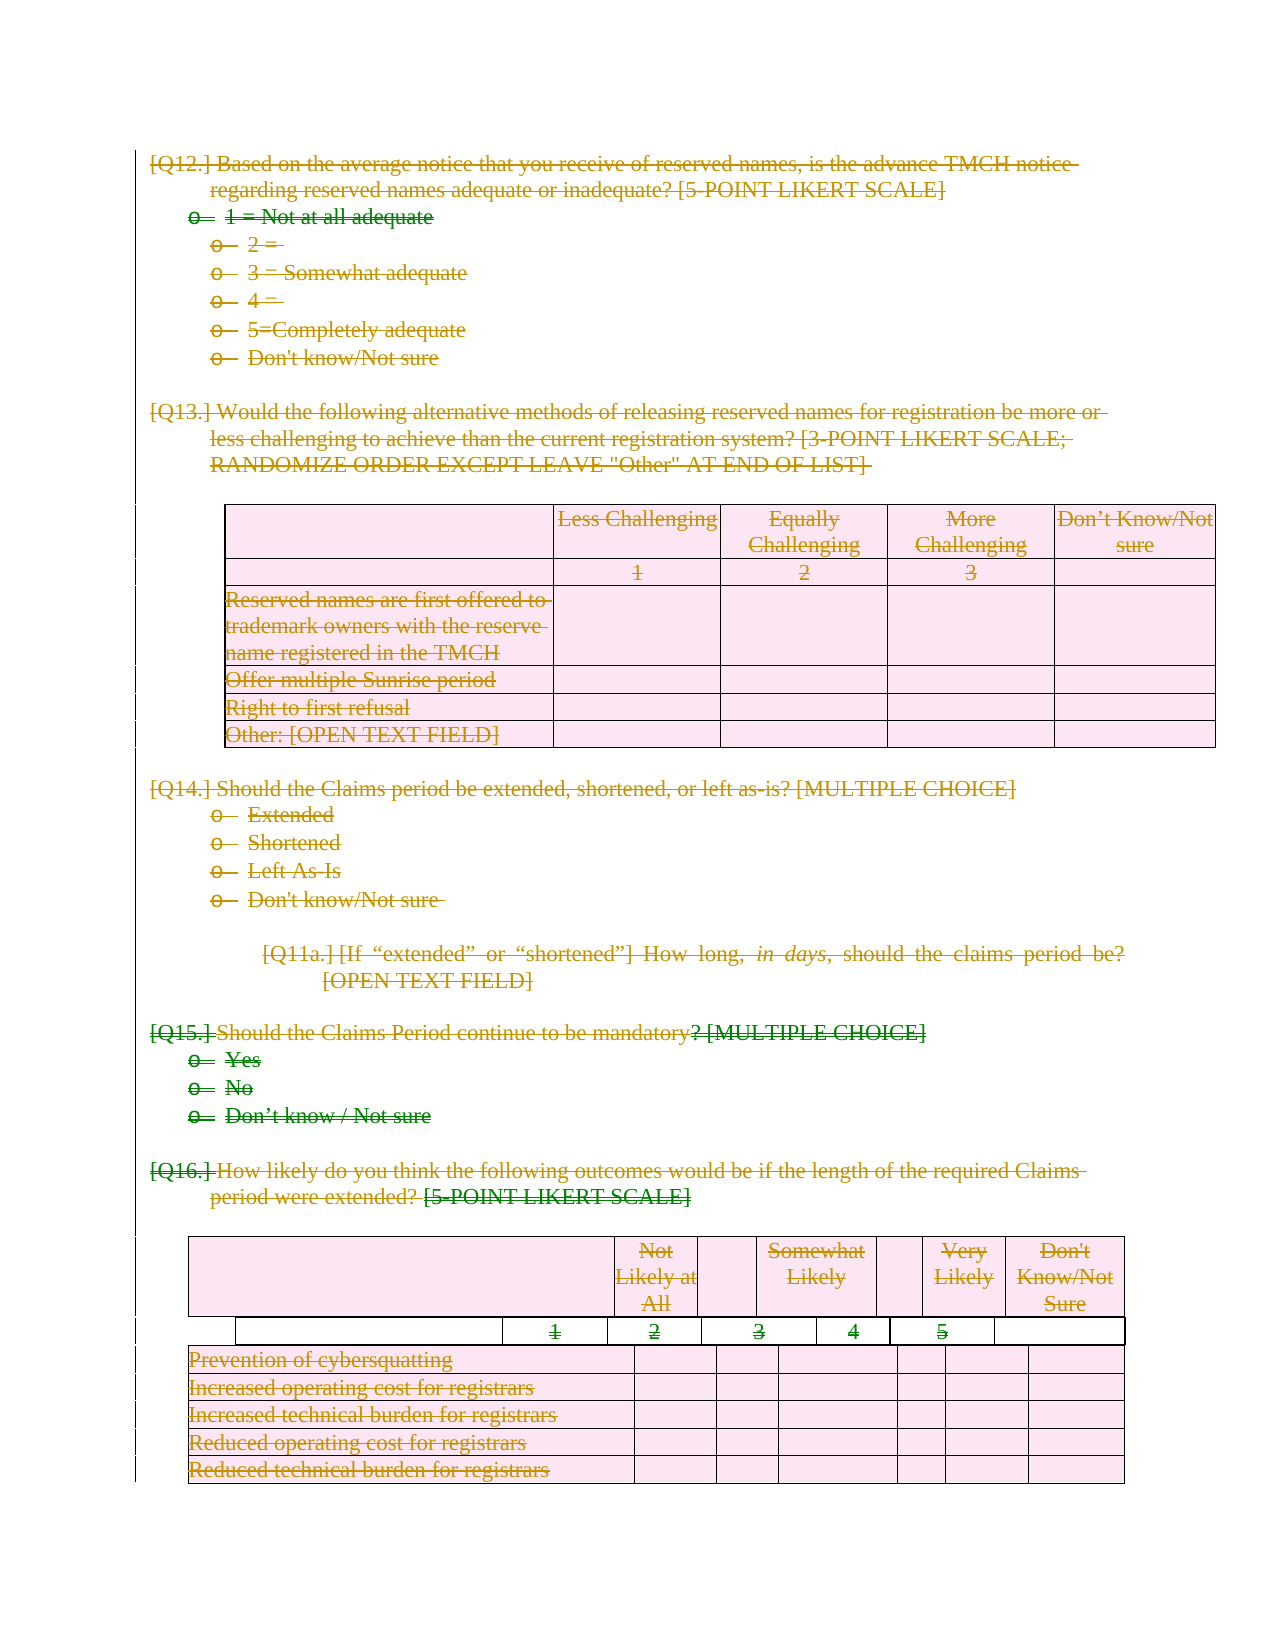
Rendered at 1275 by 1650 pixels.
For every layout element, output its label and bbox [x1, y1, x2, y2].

table_header [608, 1318, 701, 1344]
table_header [236, 1318, 502, 1344]
table_header [995, 1318, 1124, 1344]
table_header [891, 1318, 994, 1344]
table_header [503, 1318, 607, 1344]
table_header [702, 1318, 816, 1344]
table_header [817, 1318, 889, 1344]
